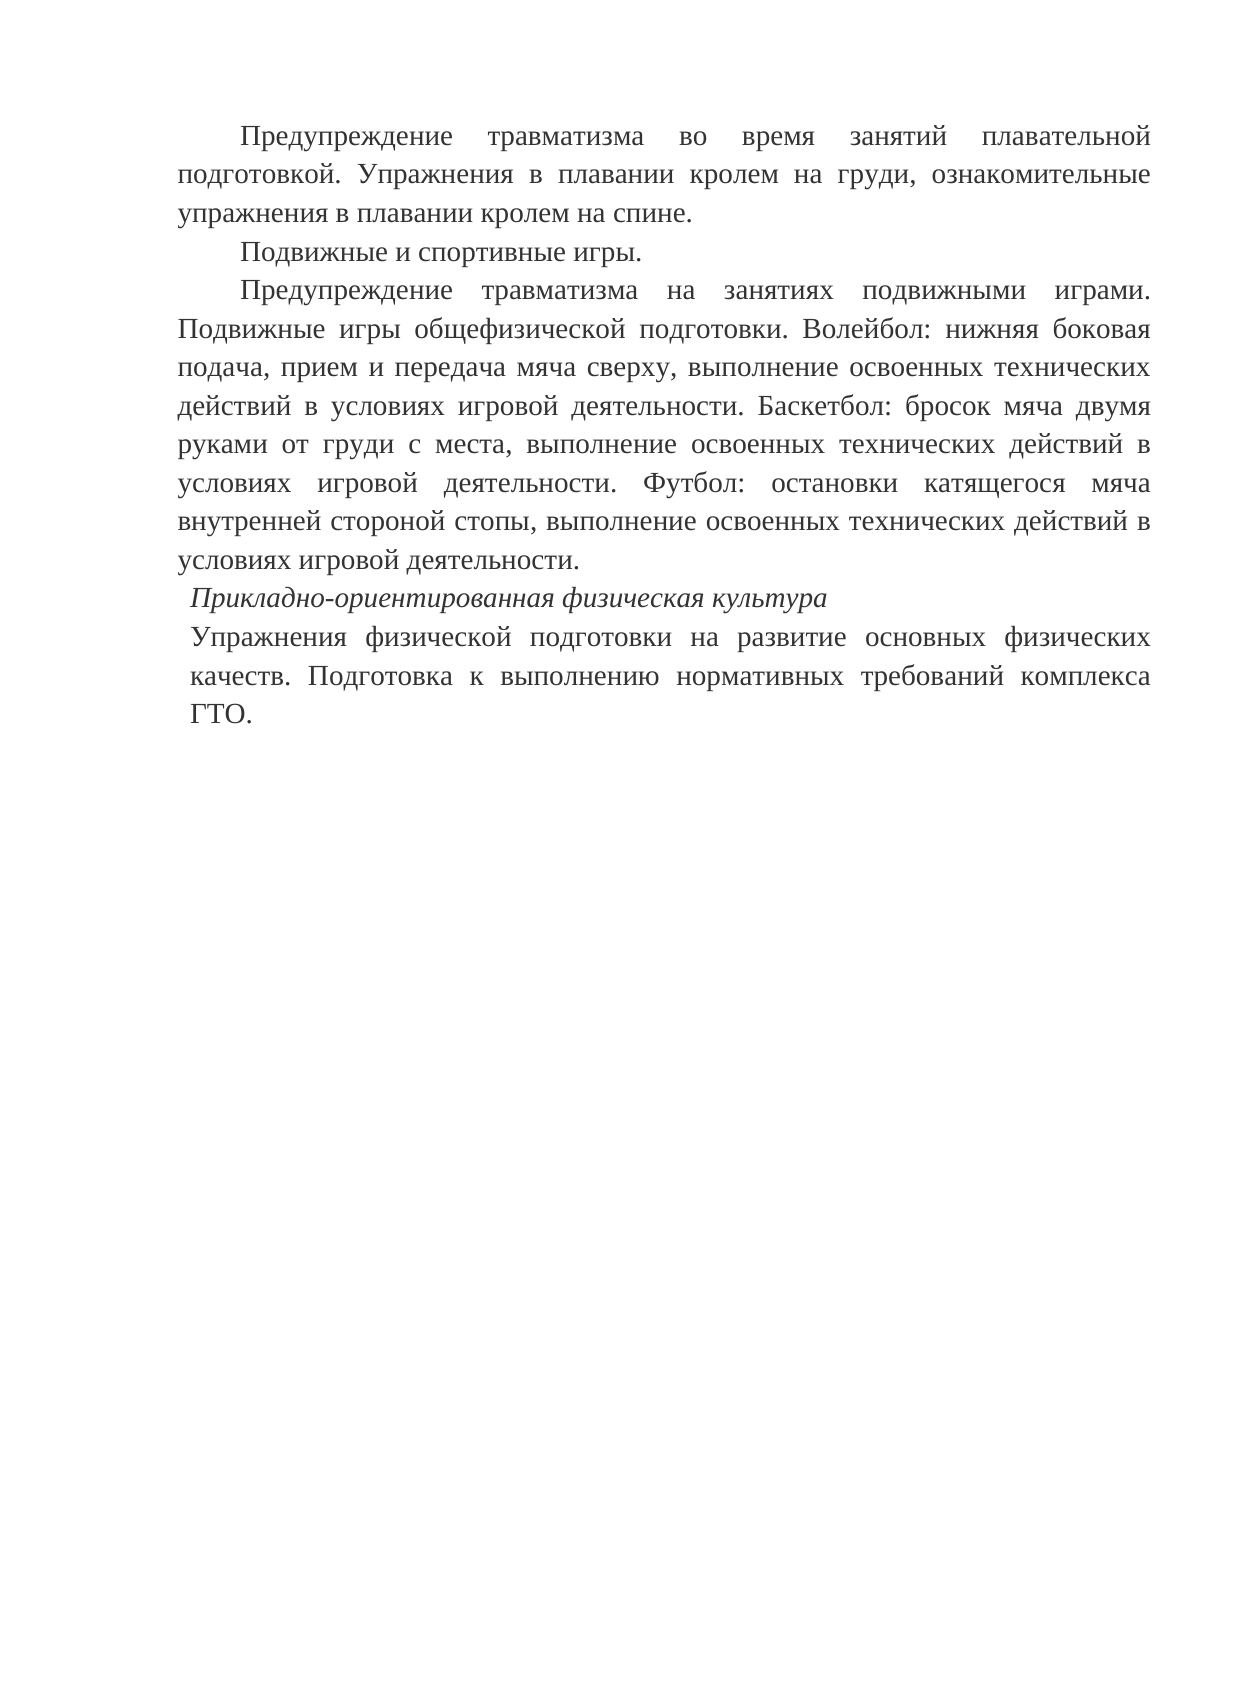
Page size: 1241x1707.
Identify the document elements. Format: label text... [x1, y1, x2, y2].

text Прикладно-ориентированная физическая культура [190, 581, 1152, 614]
text Предупреждение травматизма во время занятий плавательной подготовкой. Упражнения в плавании кролем на груди, ознакомительные упражнения в плавании кролем на спине. [177, 118, 1152, 229]
text Предупреждение травматизма на занятиях подвижными играми. Подвижные игры общефизической подготовки. Волейбол: нижняя боковая подача, прием и передача мяча сверху, выполнение освоенных технических действий в условиях игровой деятельности. Баскетбол: бросок мяча двумя руками от груди с места, выполнение освоенных технических действий в условиях игровой деятельности. Футбол: остановки катящегося мяча внутренней стороной стопы, выполнение освоенных технических действий в условиях игровой деятельности. [177, 272, 1152, 576]
text Подвижные и спортивные игры. [177, 234, 1152, 267]
text Упражнения физической подготовки на развитие основных физических качеств. Подготовка к выполнению нормативных требований комплекса ГТО. [190, 619, 1152, 730]
